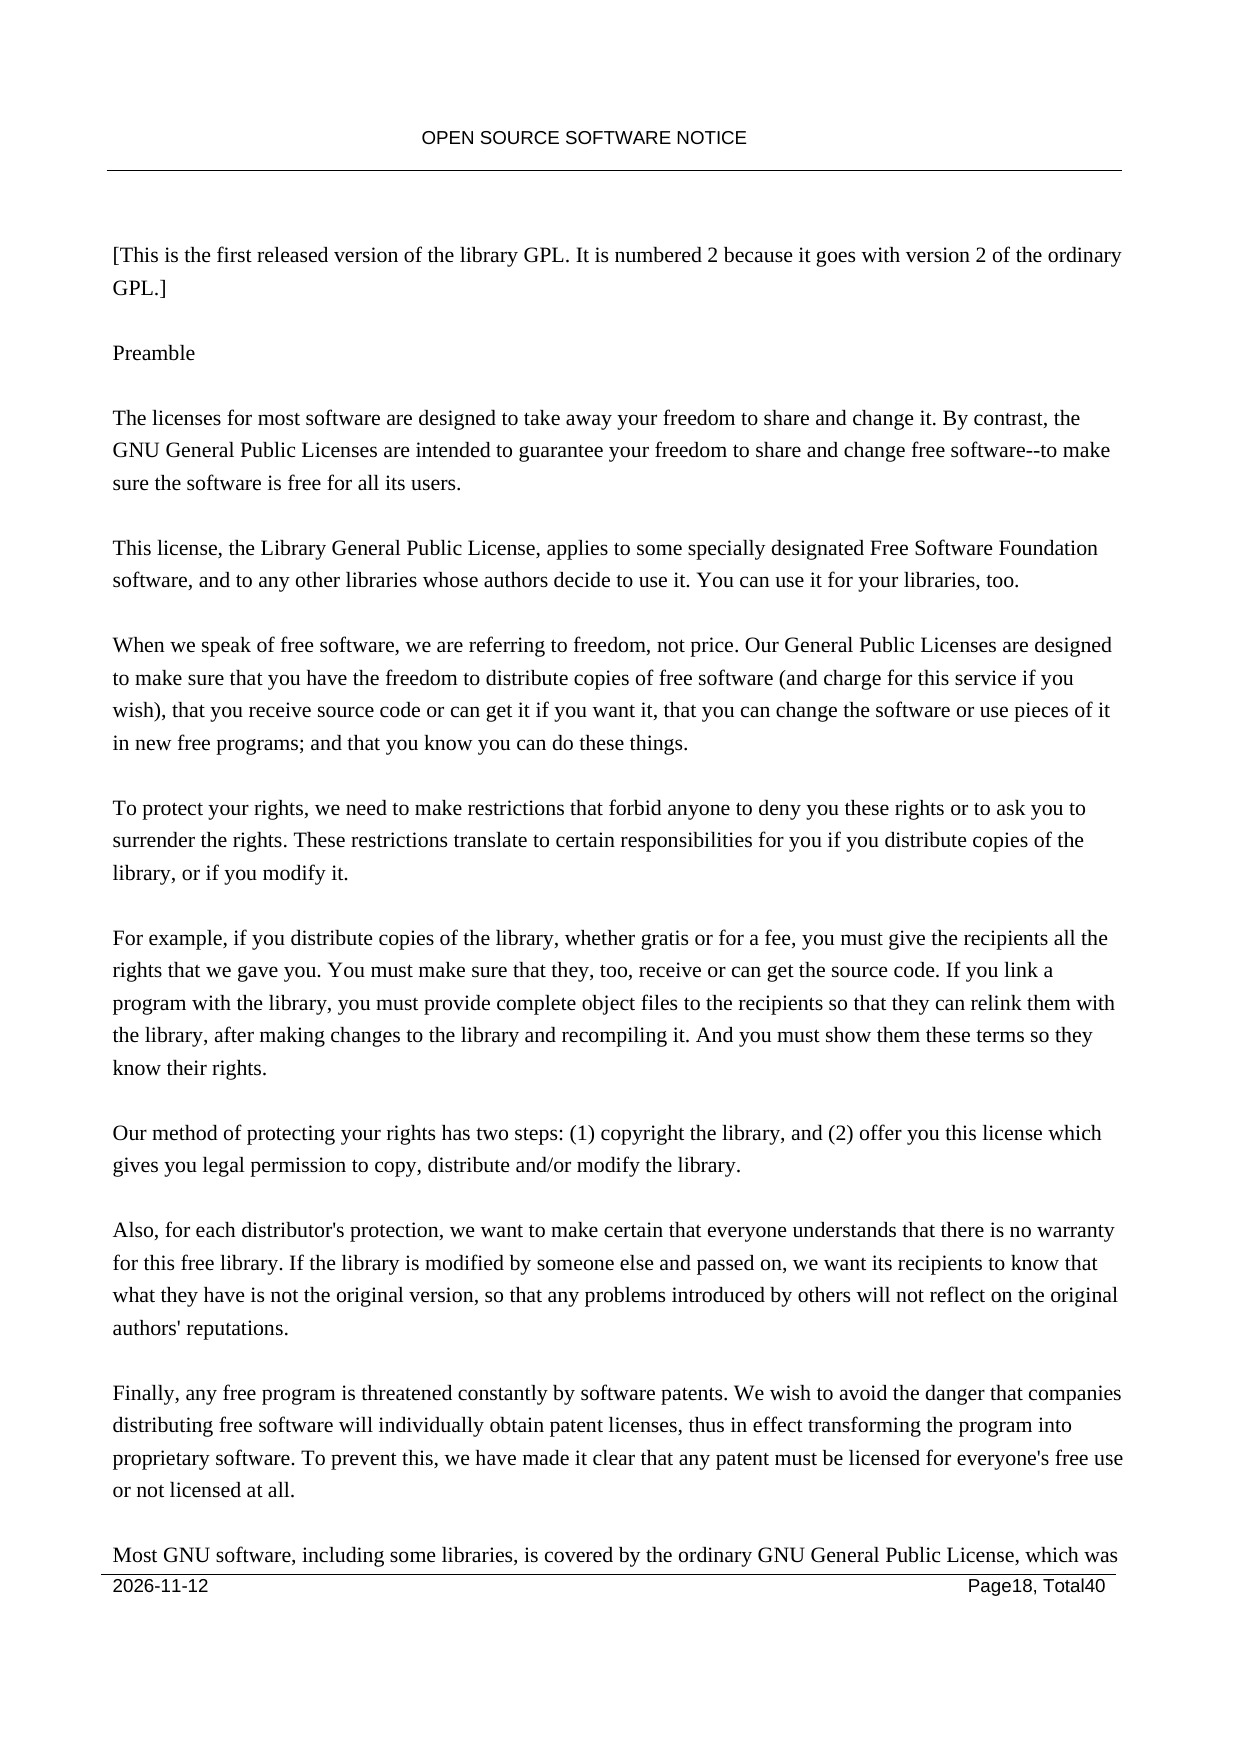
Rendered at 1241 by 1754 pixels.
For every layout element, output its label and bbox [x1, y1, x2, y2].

text [112, 206, 1128, 1571]
